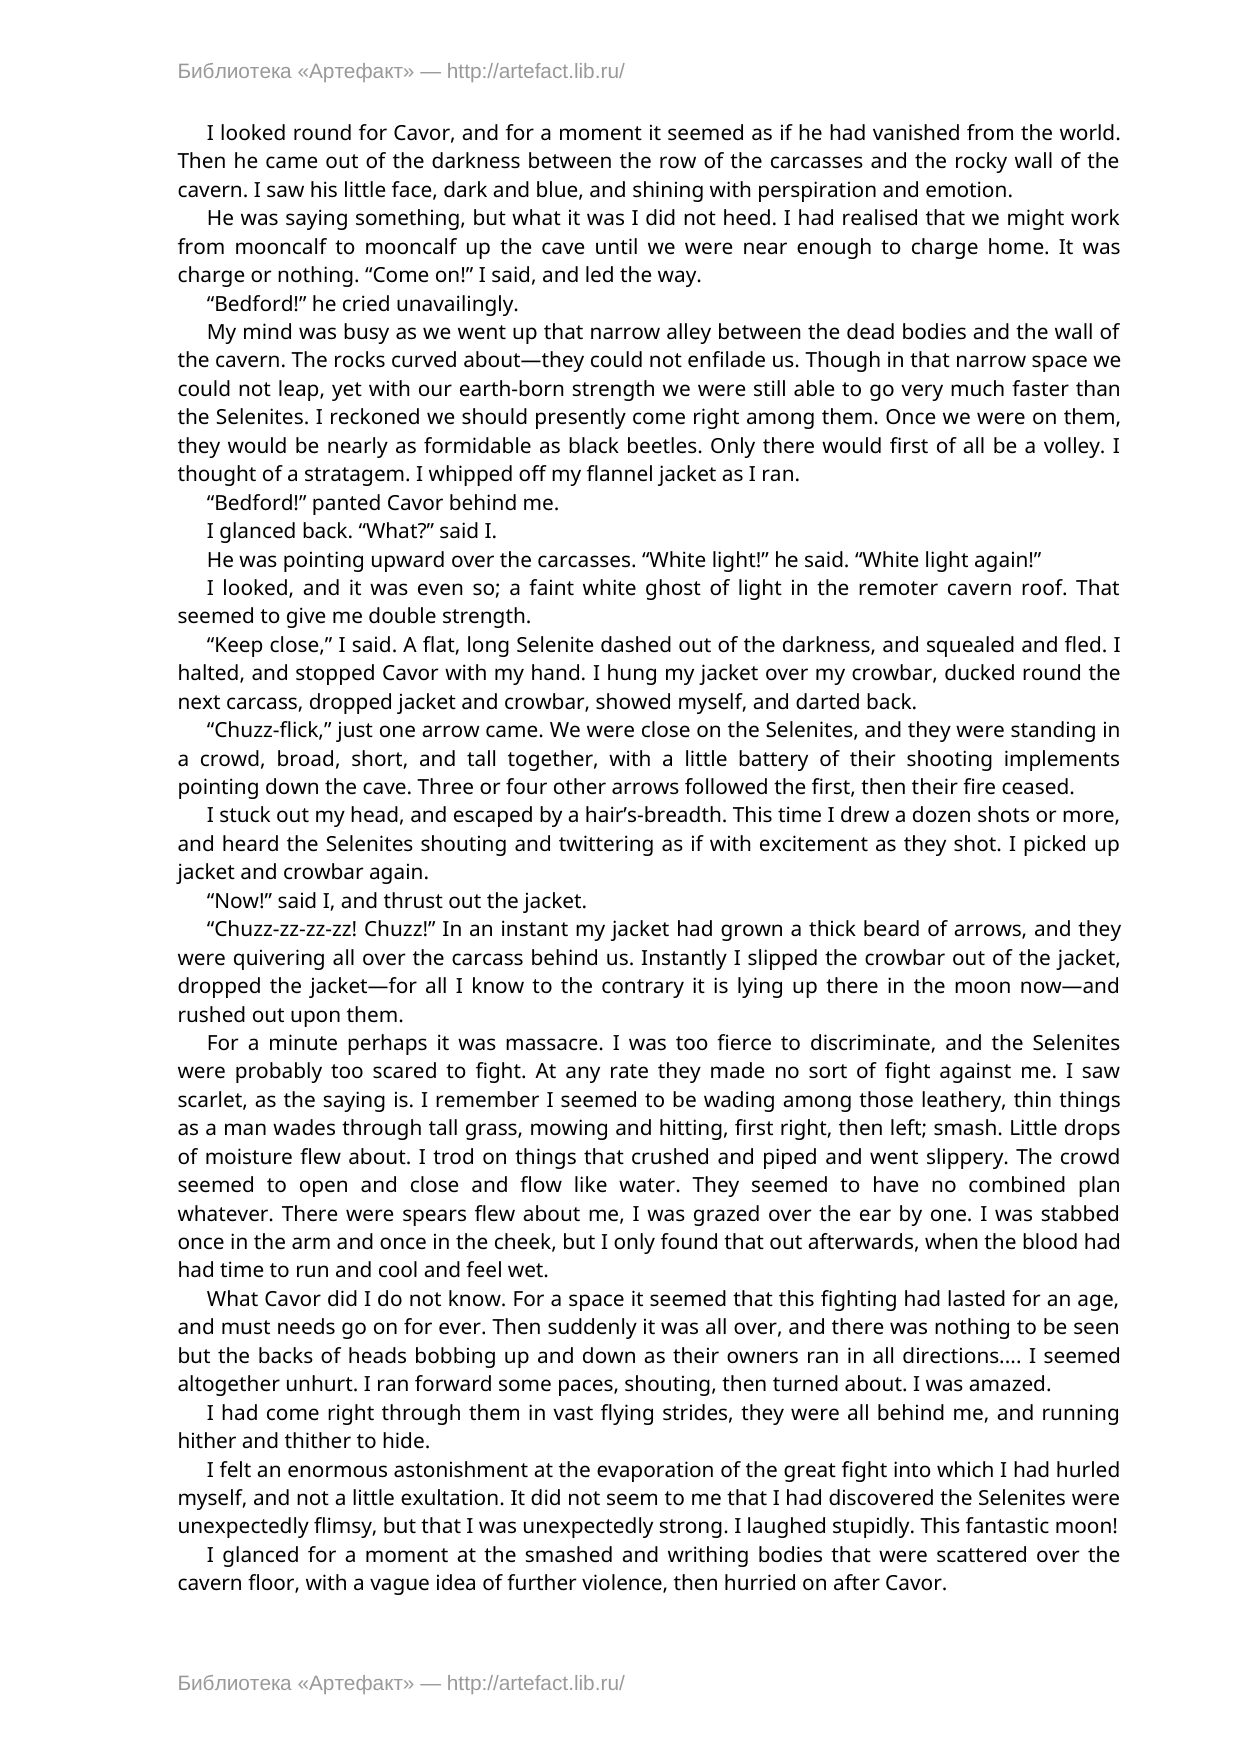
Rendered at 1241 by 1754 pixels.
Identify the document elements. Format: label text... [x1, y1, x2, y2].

text “Chuzz-zz-zz-zz! Chuzz!” In an instant my jacket had grown a thick beard of arrows, and they were quivering all over the carcass behind us. Instantly I slipped the crowbar out of the jacket, dropped the jacket—for all I know to the contrary it is lying up there in the moon now—and rushed out upon them. [177, 914, 1122, 1028]
text “Keep close,” I said. A flat, long Selenite dashed out of the darkness, and squealed and fled. I halted, and stopped Cavor with my hand. I hung my jacket over my crowbar, ducked round the next carcass, dropped jacket and crowbar, showed myself, and darted back. [177, 630, 1122, 715]
text “Chuzz-flick,” just one arrow came. We were close on the Selenites, and they were standing in a crowd, broad, short, and tall together, with a little battery of their shooting implements pointing down the cave. Three or four other arrows followed the first, then their fire ceased. [177, 715, 1122, 801]
text “Now!” said I, and thrust out the jacket. [177, 886, 1122, 914]
text “Bedford!” he cried unavailingly. [177, 289, 1122, 317]
text “Bedford!” panted Cavor behind me. [177, 488, 1122, 516]
text I looked, and it was even so; a faint white ghost of light in the remoter cavern roof. That seemed to give me double strength. [177, 573, 1122, 630]
text I glanced for a moment at the smashed and writhing bodies that were scattered over the cavern floor, with a vague idea of further violence, then hurried on after Cavor. [177, 1540, 1122, 1597]
text I felt an enormous astonishment at the evaporation of the great fight into which I had hurled myself, and not a little exultation. It did not seem to me that I had discovered the Selenites were unexpectedly flimsy, but that I was unexpectedly strong. I laughed stupidly. This fantastic moon! [177, 1455, 1122, 1540]
text I glanced back. “What?” said I. [177, 516, 1122, 545]
text I had come right through them in vast flying strides, they were all behind me, and running hither and thither to hide. [177, 1398, 1122, 1455]
text My mind was busy as we went up that narrow alley between the dead bodies and the wall of the cavern. The rocks curved about—they could not enfilade us. Though in that narrow space we could not leap, yet with our earth-born strength we were still able to go very much faster than the Selenites. I reckoned we should presently come right among them. Once we were on them, they would be nearly as formidable as black beetles. Only there would first of all be a volley. I thought of a stratagem. I whipped off my flannel jacket as I ran. [177, 317, 1122, 488]
text What Cavor did I do not know. For a space it seemed that this fighting had lasted for an age, and must needs go on for ever. Then suddenly it was all over, and there was nothing to be seen but the backs of heads bobbing up and down as their owners ran in all directions.... I seemed altogether unhurt. I ran forward some paces, shouting, then turned about. I was amazed. [177, 1284, 1122, 1398]
text For a minute perhaps it was massacre. I was too fierce to discriminate, and the Selenites were probably too scared to fight. At any rate they made no sort of fight against me. I saw scarlet, as the saying is. I remember I seemed to be wading among those leathery, thin things as a man wades through tall grass, mowing and hitting, first right, then left; smash. Little drops of moisture flew about. I trod on things that crushed and piped and went slippery. The crowd seemed to open and close and flow like water. They seemed to have no combined plan whatever. There were spears flew about me, I was grazed over the ear by one. I was stabbed once in the arm and once in the cheek, but I only found that out afterwards, when the blood had had time to run and cool and feel wet. [177, 1028, 1122, 1284]
text I stuck out my head, and escaped by a hair’s-breadth. This time I drew a dozen shots or more, and heard the Selenites shouting and twittering as if with excitement as they shot. I picked up jacket and crowbar again. [177, 801, 1122, 886]
text He was saying something, but what it was I did not heed. I had realised that we might work from mooncalf to mooncalf up the cave until we were near enough to charge home. It was charge or nothing. “Come on!” I said, and led the way. [177, 203, 1122, 289]
text I looked round for Cavor, and for a moment it seemed as if he had vanished from the world. Then he came out of the darkness between the row of the carcasses and the rocky wall of the cavern. I saw his little face, dark and blue, and shining with perspiration and emotion. [177, 118, 1122, 203]
text He was pointing upward over the carcasses. “White light!” he said. “White light again!” [177, 545, 1122, 573]
